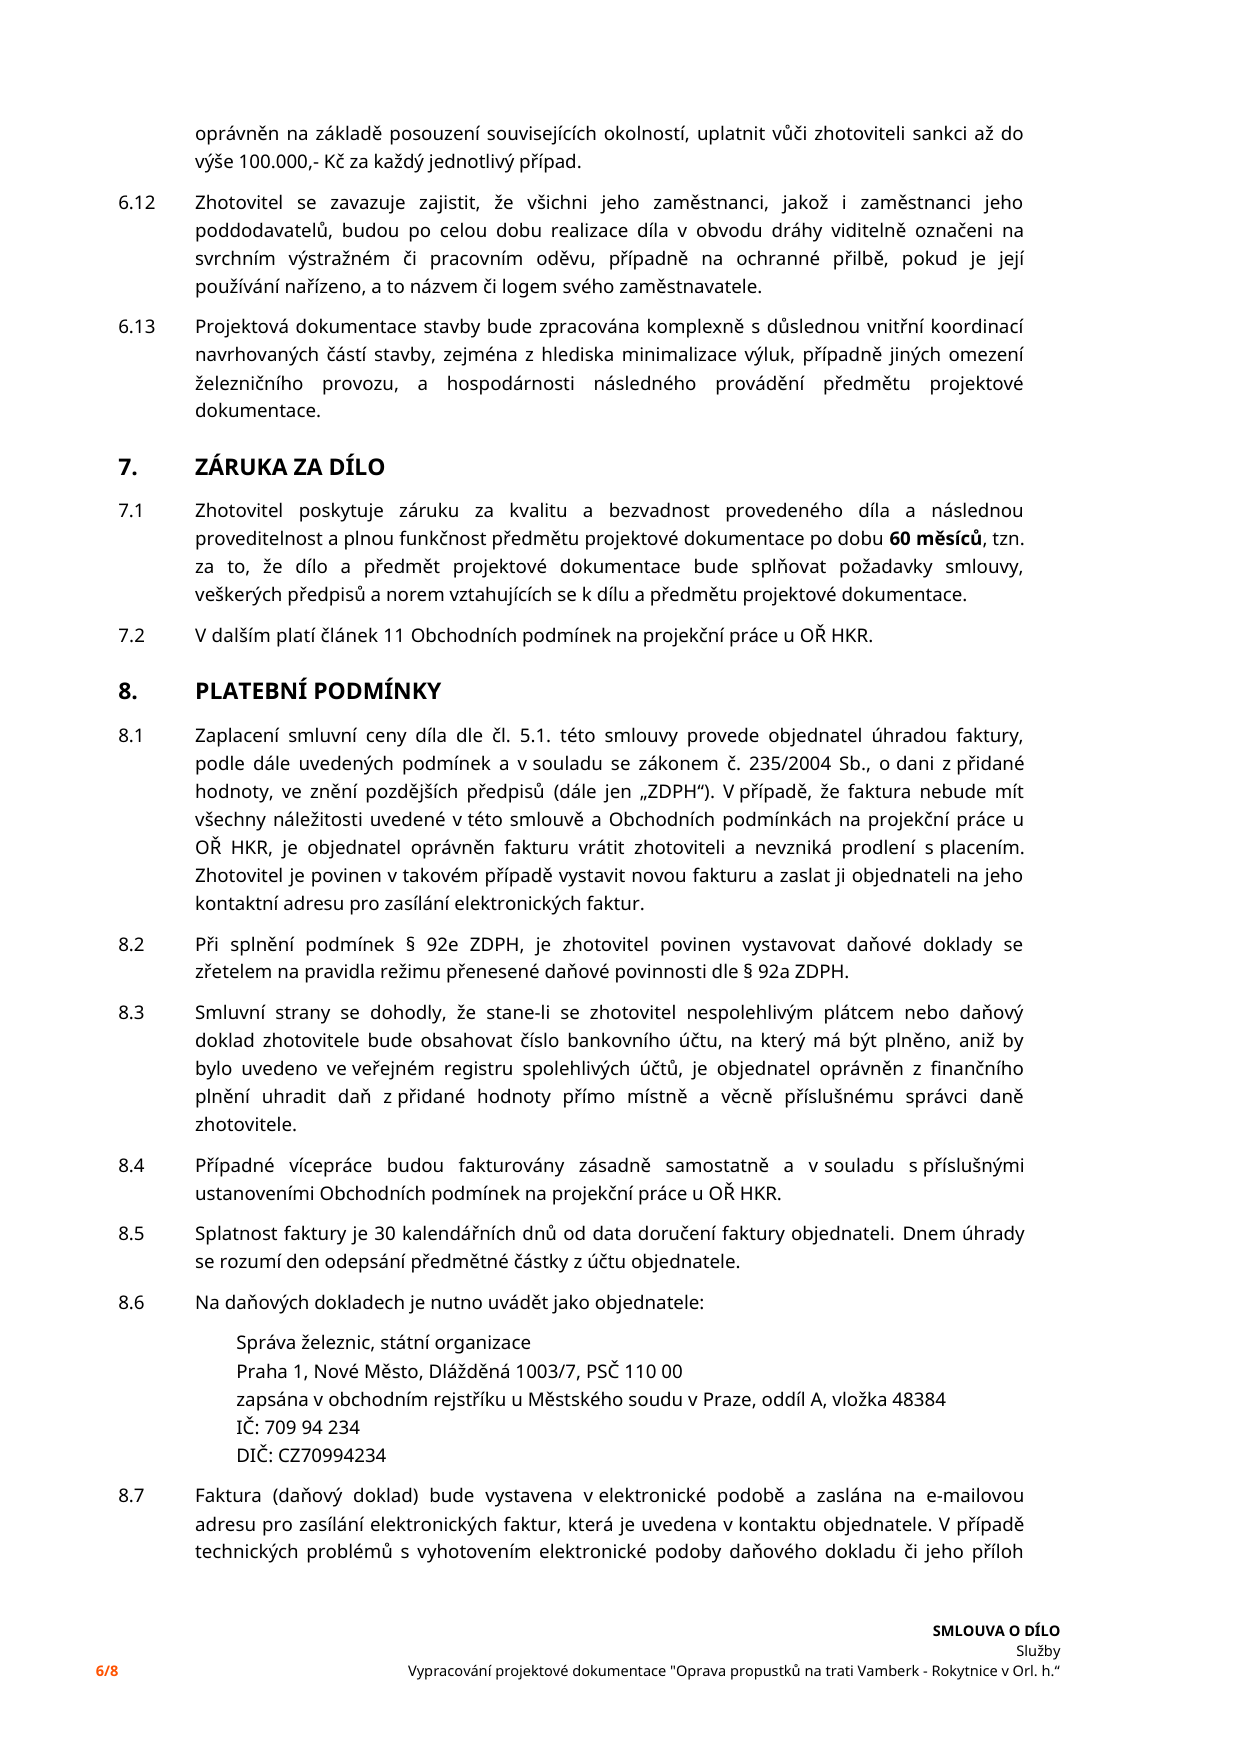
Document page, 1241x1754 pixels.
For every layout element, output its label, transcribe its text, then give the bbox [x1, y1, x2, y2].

text Splatnost faktury je 30 kalendářních dnů od data doručení faktury objednateli. Dnem úhrady se rozumí den odepsání předmětné částky z účtu objednatele. [118, 1221, 1024, 1274]
text IČ: 709 94 234 [118, 1414, 1024, 1440]
text zapsána v obchodním rejstříku u Městského soudu v Praze, oddíl A, vložka 48384 [118, 1386, 1024, 1412]
text ZÁRUKA ZA DÍLO [118, 451, 1024, 482]
text Zaplacení smluvní ceny díla dle čl. 5.1. této smlouvy provede objednatel úhradou faktury, podle dále uvedených podmínek a v souladu se zákonem č. 235/2004 Sb., o dani z přidané hodnoty, ve znění pozdějších předpisů (dále jen „ZDPH“). V případě, že faktura nebude mít všechny náležitosti uvedené v této smlouvě a Obchodních podmínkách na projekční práce u OŘ HKR, je objednatel oprávněn fakturu vrátit zhotoviteli a nevzniká prodlení s placením. Zhotovitel je povinen v takovém případě vystavit novou fakturu a zaslat ji objednateli na jeho kontaktní adresu pro zasílání elektronických faktur. [118, 722, 1024, 916]
text Správa železnic, státní organizace [118, 1329, 1024, 1355]
text Projektová dokumentace stavby bude zpracována komplexně s důslednou vnitřní koordinací navrhovaných částí stavby, zejména z hlediska minimalizace výluk, případně jiných omezení železničního provozu, a hospodárnosti následného provádění předmětu projektové dokumentace. [118, 314, 1024, 423]
text PLATEBNÍ PODMÍNKY [118, 675, 1024, 707]
text Při splnění podmínek § 92e ZDPH, je zhotovitel povinen vystavovat daňové doklady se zřetelem na pravidla režimu přenesené daňové povinnosti dle § 92a ZDPH. [118, 931, 1024, 984]
text Zhotovitel poskytuje záruku za kvalitu a bezvadnost provedeného díla a následnou proveditelnost a plnou funkčnost předmětu projektové dokumentace po dobu 60 měsíců, tzn. za to, že dílo a předmět projektové dokumentace bude splňovat požadavky smlouvy, veškerých předpisů a norem vztahujících se k dílu a předmětu projektové dokumentace. [118, 498, 1024, 607]
text Na daňových dokladech je nutno uvádět jako objednatele: [118, 1289, 1024, 1314]
text Případné vícepráce budou fakturovány zásadně samostatně a v souladu s příslušnými ustanoveními Obchodních podmínek na projekční práce u OŘ HKR. [118, 1152, 1024, 1206]
text Zhotovitel se zavazuje zajistit, že všichni jeho zaměstnanci, jakož i zaměstnanci jeho poddodavatelů, budou po celou dobu realizace díla v obvodu dráhy viditelně označeni na svrchním výstražném či pracovním oděvu, případně na ochranné přilbě, pokud je její používání nařízeno, a to názvem či logem svého zaměstnavatele. [118, 189, 1024, 299]
text V dalším platí článek 11 Obchodních podmínek na projekční práce u OŘ HKR. [118, 622, 1024, 648]
text Praha 1, Nové Město, Dlážděná 1003/7, PSČ 110 00 [118, 1358, 1024, 1384]
text Smluvní strany se dohodly, že stane-li se zhotovitel nespolehlivým plátcem nebo daňový doklad zhotovitele bude obsahovat číslo bankovního účtu, na který má být plněno, aniž by bylo uvedeno ve veřejném registru spolehlivých účtů, je objednatel oprávněn z finančního plnění uhradit daň z přidané hodnoty přímo místně a věcně příslušnému správci daně zhotovitele. [118, 999, 1024, 1137]
text DIČ: CZ70994234 [118, 1442, 1024, 1468]
